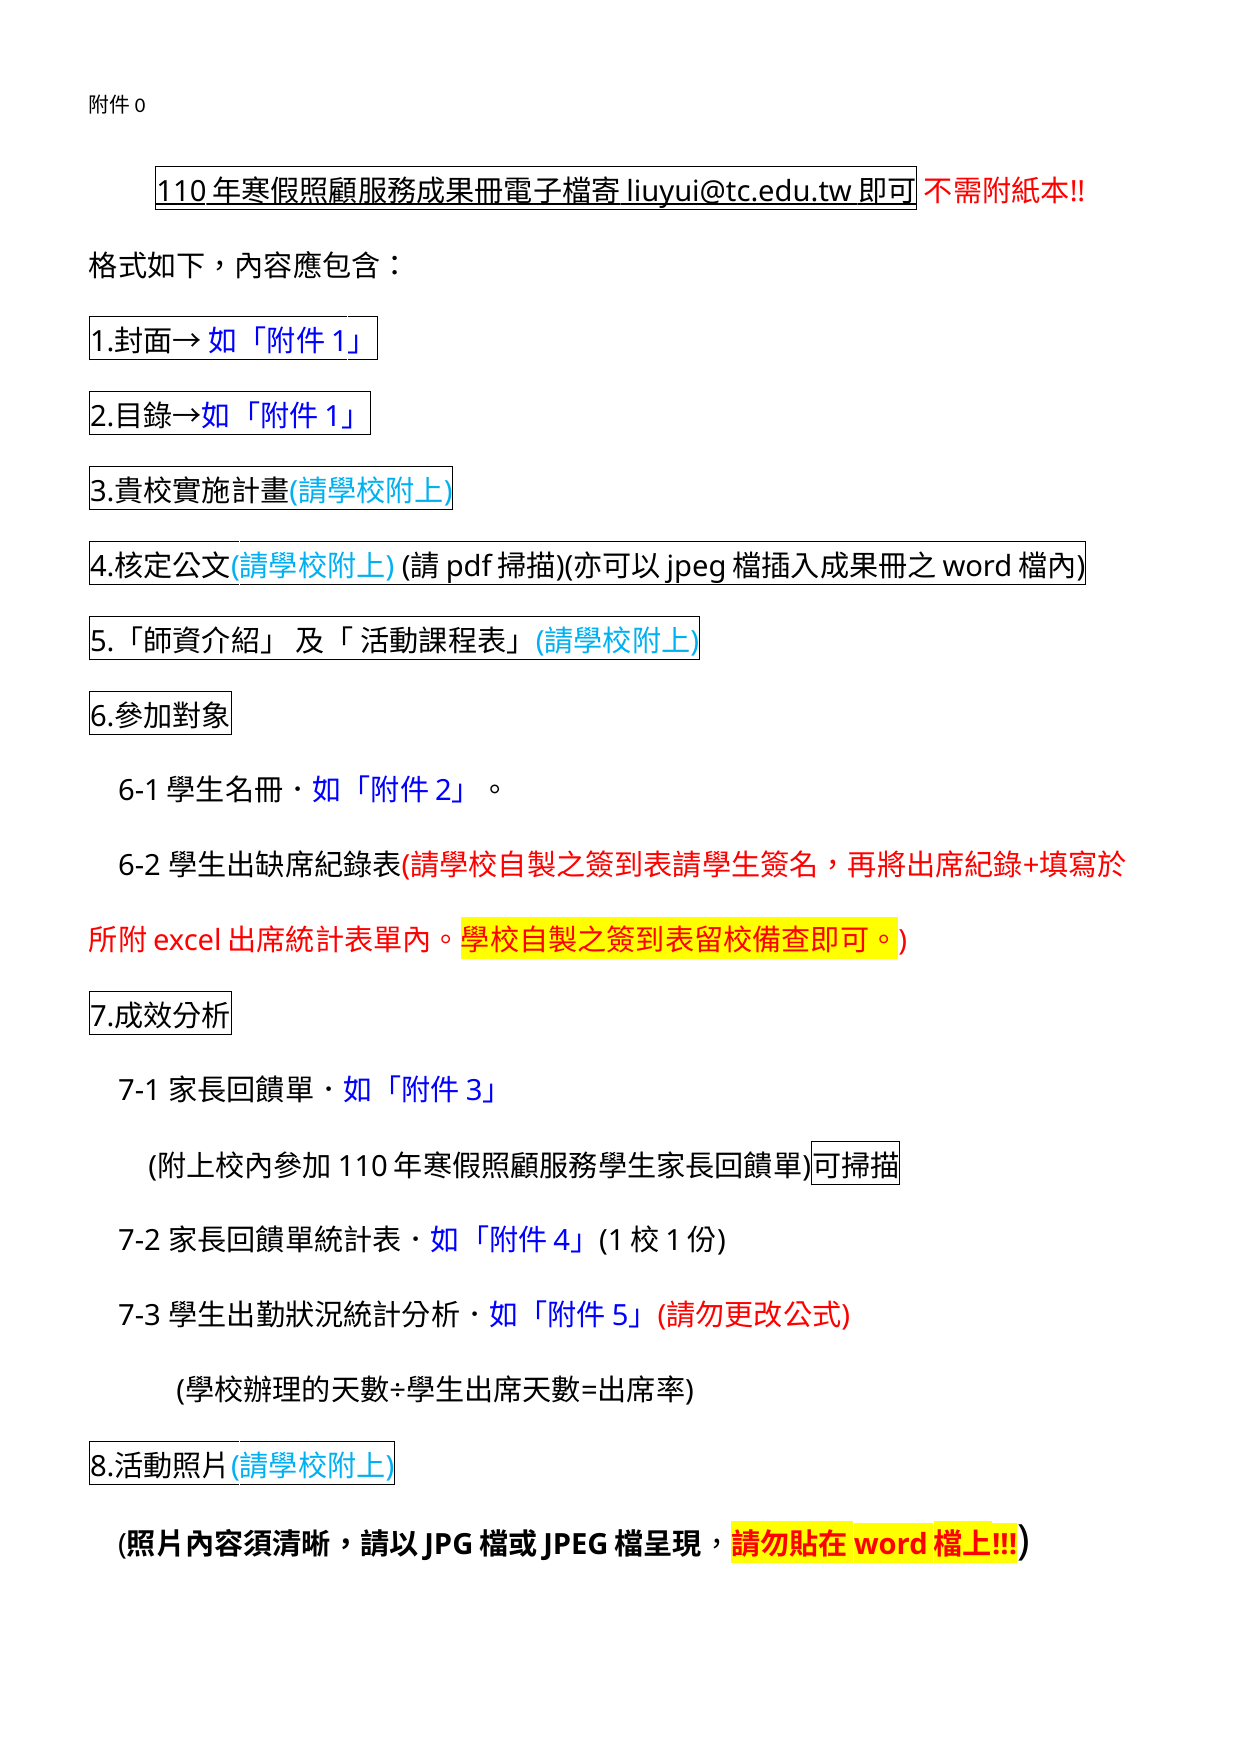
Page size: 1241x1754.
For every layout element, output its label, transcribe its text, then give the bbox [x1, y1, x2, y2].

text 8.活動照片(請學校附上) [89, 1426, 1152, 1501]
text 6-2 學生出缺席紀錄表(請學校自製之簽到表請學生簽名，再將出席紀錄+填寫於所附excel出席統計表單內。學校自製之簽到表留校備查即可。) [89, 826, 1152, 976]
text 110年寒假照顧服務成果冊電子檔寄liuyui@tc.edu.tw即可 不需附紙本!! [89, 151, 1152, 226]
text 7-3 學生出勤狀況統計分析．如「附件5」(請勿更改公式) [118, 1276, 1152, 1351]
text (附上校內參加110年寒假照顧服務學生家長回饋單)可掃描 [89, 1126, 1152, 1201]
text 7.成效分析 [89, 976, 1152, 1051]
text 5.「師資介紹」 及「 活動課程表」(請學校附上) [89, 601, 1152, 676]
text (學校辦理的天數÷學生出席天數=出席率) [89, 1351, 1152, 1426]
text 3.貴校實施計畫(請學校附上) [89, 451, 1152, 526]
text 格式如下，內容應包含： [89, 226, 1152, 301]
text 4.核定公文(請學校附上) (請pdf掃描)(亦可以jpeg檔插入成果冊之word檔內) [89, 526, 1152, 601]
text 7-1 家長回饋單．如「附件3」 [89, 1051, 1152, 1126]
text 6.參加對象 [89, 676, 1152, 751]
text 6-1學生名冊．如「附件2」。 [89, 751, 1152, 826]
text 2.目錄→如「附件1」 [89, 376, 1152, 451]
text 1.封面→ 如「附件1」 [89, 301, 1152, 376]
text (照片內容須清晰，請以JPG檔或JPEG檔呈現，請勿貼在word檔上!!!) [89, 1501, 1152, 1576]
text 7-2 家長回饋單統計表．如「附件4」(1校1份) [89, 1201, 1152, 1276]
